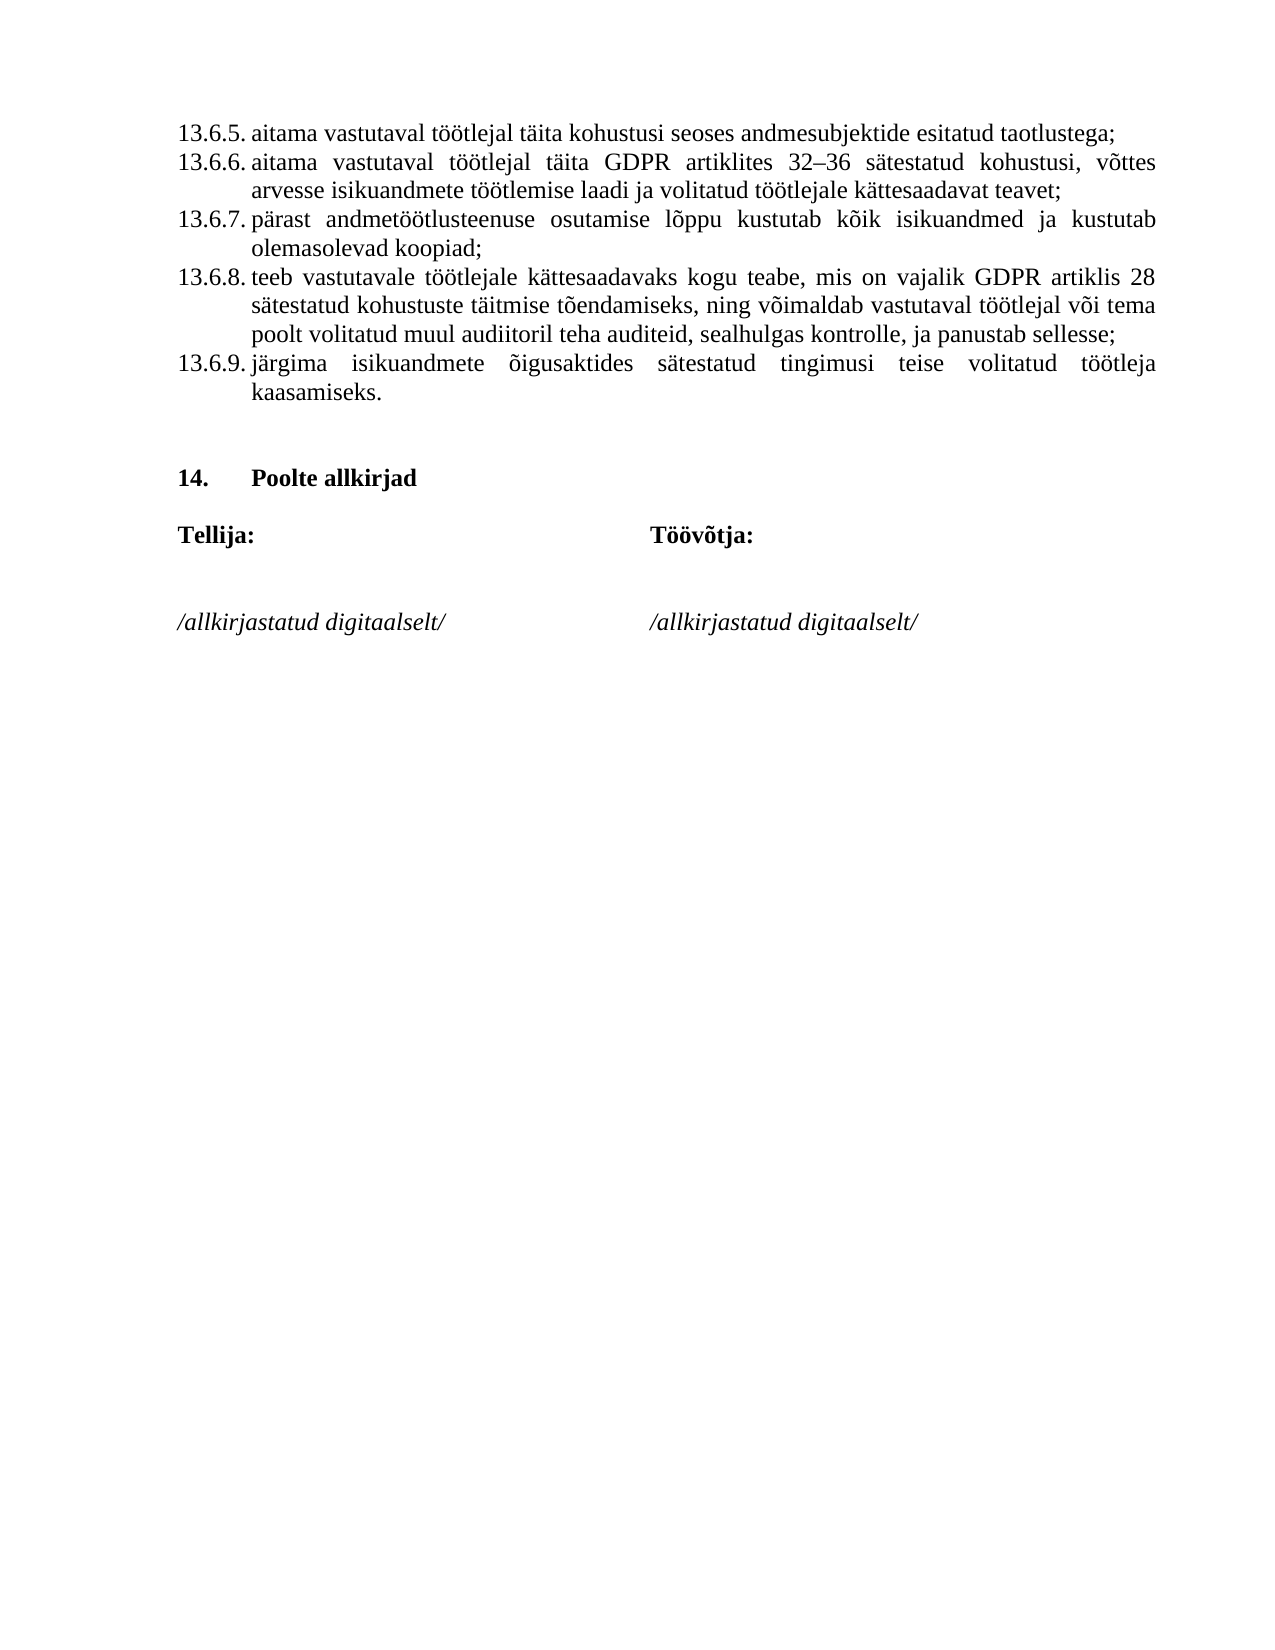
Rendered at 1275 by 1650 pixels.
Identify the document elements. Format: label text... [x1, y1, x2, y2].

text pärast andmetöötlusteenuse osutamise lõppu kustutab kõik isikuandmed ja kustutab olemasolevad koopiad; [177, 204, 1157, 262]
text aitama vastutaval töötlejal täita kohustusi seoses andmesubjektide esitatud taotlustega; [177, 118, 1157, 147]
list /allkirjastatud digitaalselt/ /allkirjastatud digitaalselt/ [177, 607, 1211, 636]
text aitama vastutaval töötlejal täita GDPR artiklites 32–36 sätestatud kohustusi, võttes arvesse isikuandmete töötlemise laadi ja volitatud töötlejale kättesaadavat teavet; [177, 147, 1157, 204]
text järgima isikuandmete õigusaktides sätestatud tingimusi teise volitatud töötleja kaasamiseks. [177, 348, 1157, 406]
text teeb vastutavale töötlejale kättesaadavaks kogu teabe, mis on vajalik GDPR artiklis 28 sätestatud kohustuste täitmise tõendamiseks, ning võimaldab vastutaval töötlejal või tema poolt volitatud muul audiitoril teha auditeid, sealhulgas kontrolle, ja panustab sellesse; [177, 262, 1157, 348]
text Tellija: Töövõtja: [177, 521, 1211, 549]
text Poolte allkirjad [177, 463, 1157, 492]
